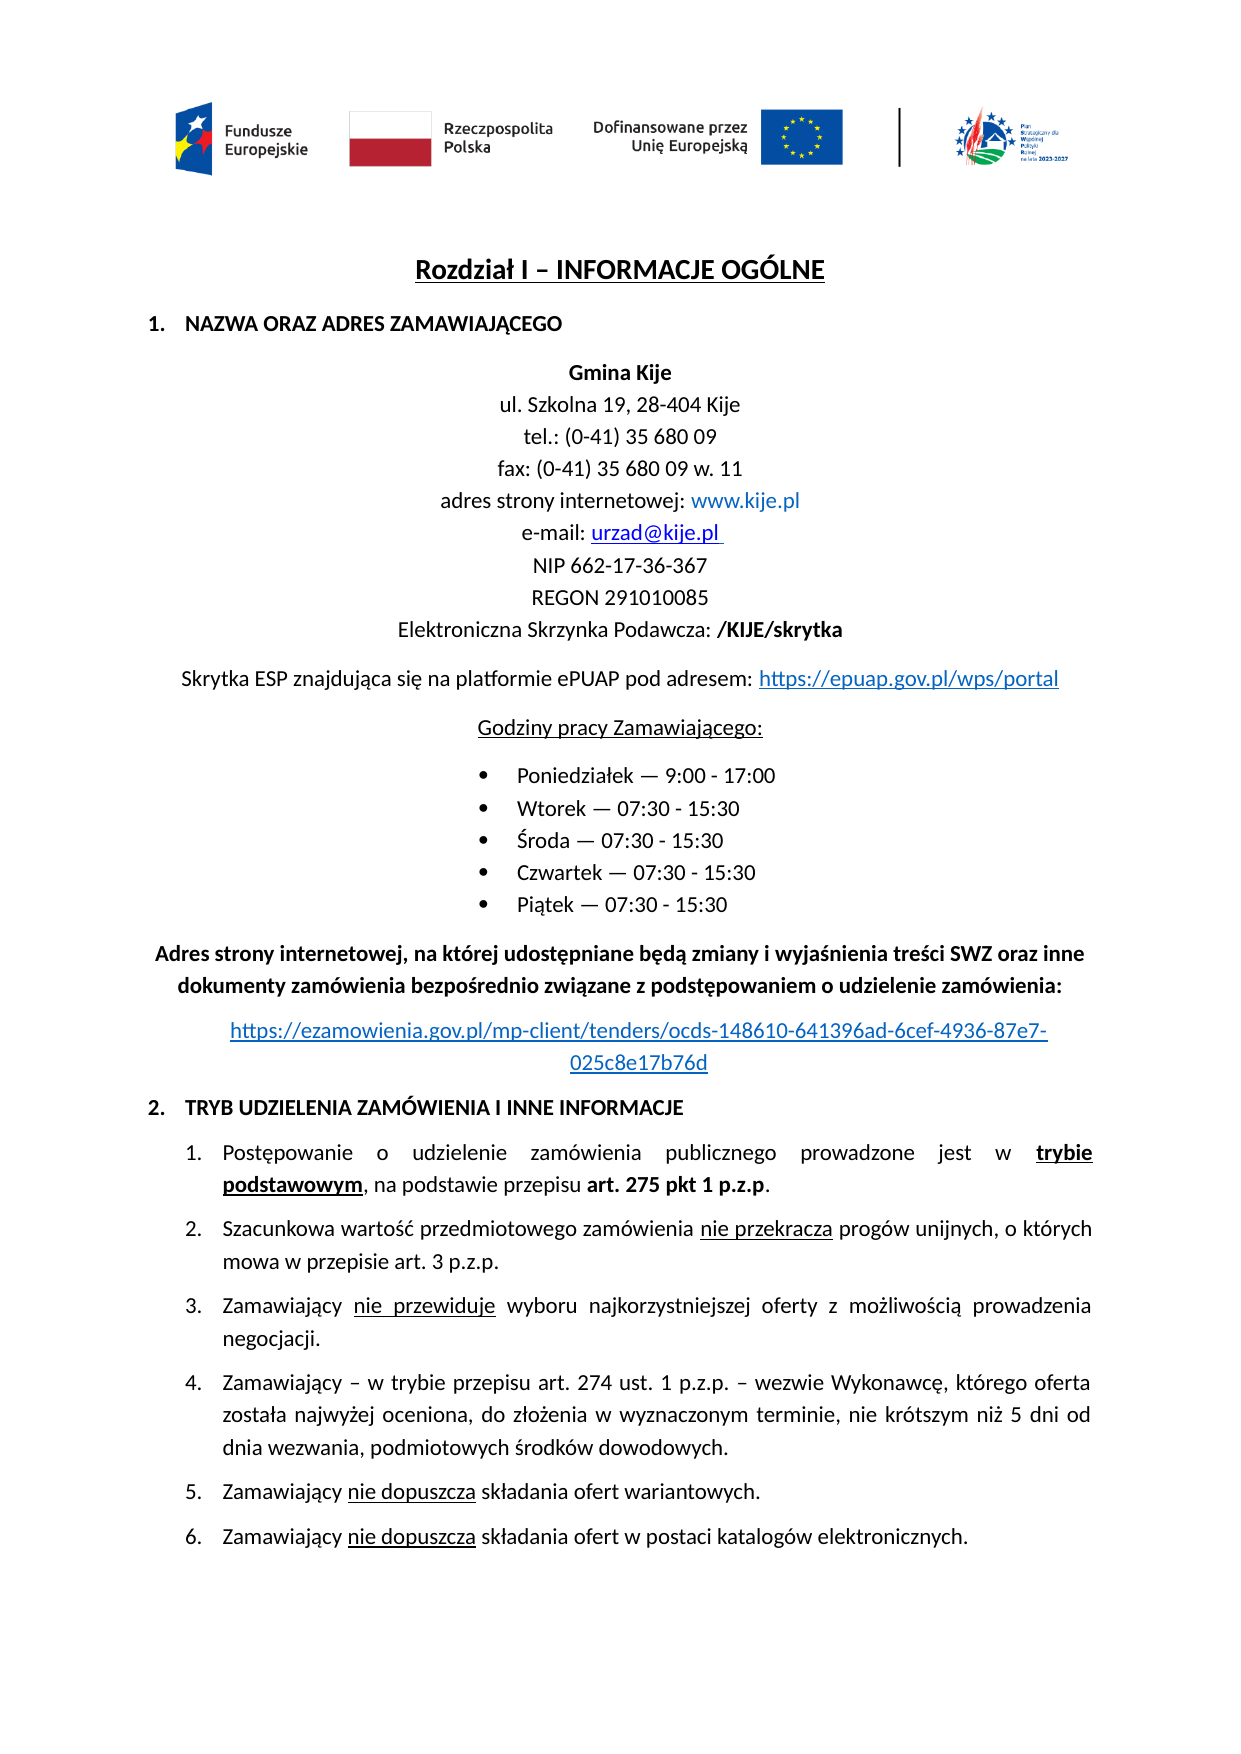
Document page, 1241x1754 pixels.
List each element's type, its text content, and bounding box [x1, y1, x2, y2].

picture [147, 73, 1093, 203]
text Rozdział I – INFORMACJE OGÓLNE [148, 251, 1093, 287]
text Elektroniczna Skrzynka Podawcza: /KIJE/skrytka [148, 615, 1093, 643]
text fax: (0-41) 35 680 09 w. 11 [148, 454, 1093, 482]
list Piątek — 07:30 - 15:30 [479, 890, 1093, 918]
list Zamawiający nie przewiduje wyboru najkorzystniejszej oferty z możliwością prowadzenia negocjacji. [185, 1291, 1093, 1352]
list Poniedziałek — 9:00 - 17:00 [479, 762, 1093, 790]
list Czwartek — 07:30 - 15:30 [479, 858, 1093, 886]
text adres strony internetowej: www.kije.pl [148, 486, 1093, 514]
text e-mail: urzad@kije.pl [148, 518, 1093, 547]
list Postępowanie o udzielenie zamówienia publicznego prowadzone jest w trybie podstawowym, na podstawie przepisu art. 275 pkt 1 p.z.p. [185, 1138, 1093, 1198]
list Wtorek — 07:30 - 15:30 [479, 794, 1093, 822]
list Zamawiający nie dopuszcza składania ofert wariantowych. [185, 1477, 1093, 1505]
text REGON 291010085 [148, 583, 1093, 611]
text tel.: (0-41) 35 680 09 [148, 422, 1093, 450]
text Skrytka ESP znajdująca się na platformie ePUAP pod adresem: https://epuap.gov.pl/wps/portal [148, 664, 1093, 692]
text NIP 662-17-36-367 [148, 551, 1093, 579]
list Zamawiający – w trybie przepisu art. 274 ust. 1 p.z.p. – wezwie Wykonawcę, którego oferta została najwyżej oceniona, do złożenia w wyznaczonym terminie, nie krótszym niż 5 dni od dnia wezwania, podmiotowych środków dowodowych. [185, 1368, 1093, 1461]
list Środa — 07:30 - 15:30 [479, 826, 1093, 854]
text Adres strony internetowej, na której udostępniane będą zmiany i wyjaśnienia treści SWZ oraz inne dokumenty zamówienia bezpośrednio związane z podstępowaniem o udzielenie zamówienia: [148, 939, 1093, 999]
text Godziny pracy Zamawiającego: [148, 713, 1093, 741]
list Zamawiający nie dopuszcza składania ofert w postaci katalogów elektronicznych. [185, 1522, 1093, 1550]
list Szacunkowa wartość przedmiotowego zamówienia nie przekracza progów unijnych, o których mowa w przepisie art. 3 p.z.p. [185, 1214, 1093, 1275]
text Gmina Kije [148, 358, 1093, 386]
list https://ezamowienia.gov.pl/mp-client/tenders/ocds-148610-641396ad-6cef-4936-87e7-025c8e17b76d [185, 1016, 1093, 1076]
list TRYB UDZIELENIA ZAMÓWIENIA I INNE INFORMACJE [148, 1093, 1093, 1121]
text ul. Szkolna 19, 28-404 Kije [148, 390, 1093, 418]
list NAZWA ORAZ ADRES ZAMAWIAJĄCEGO [148, 309, 1093, 337]
